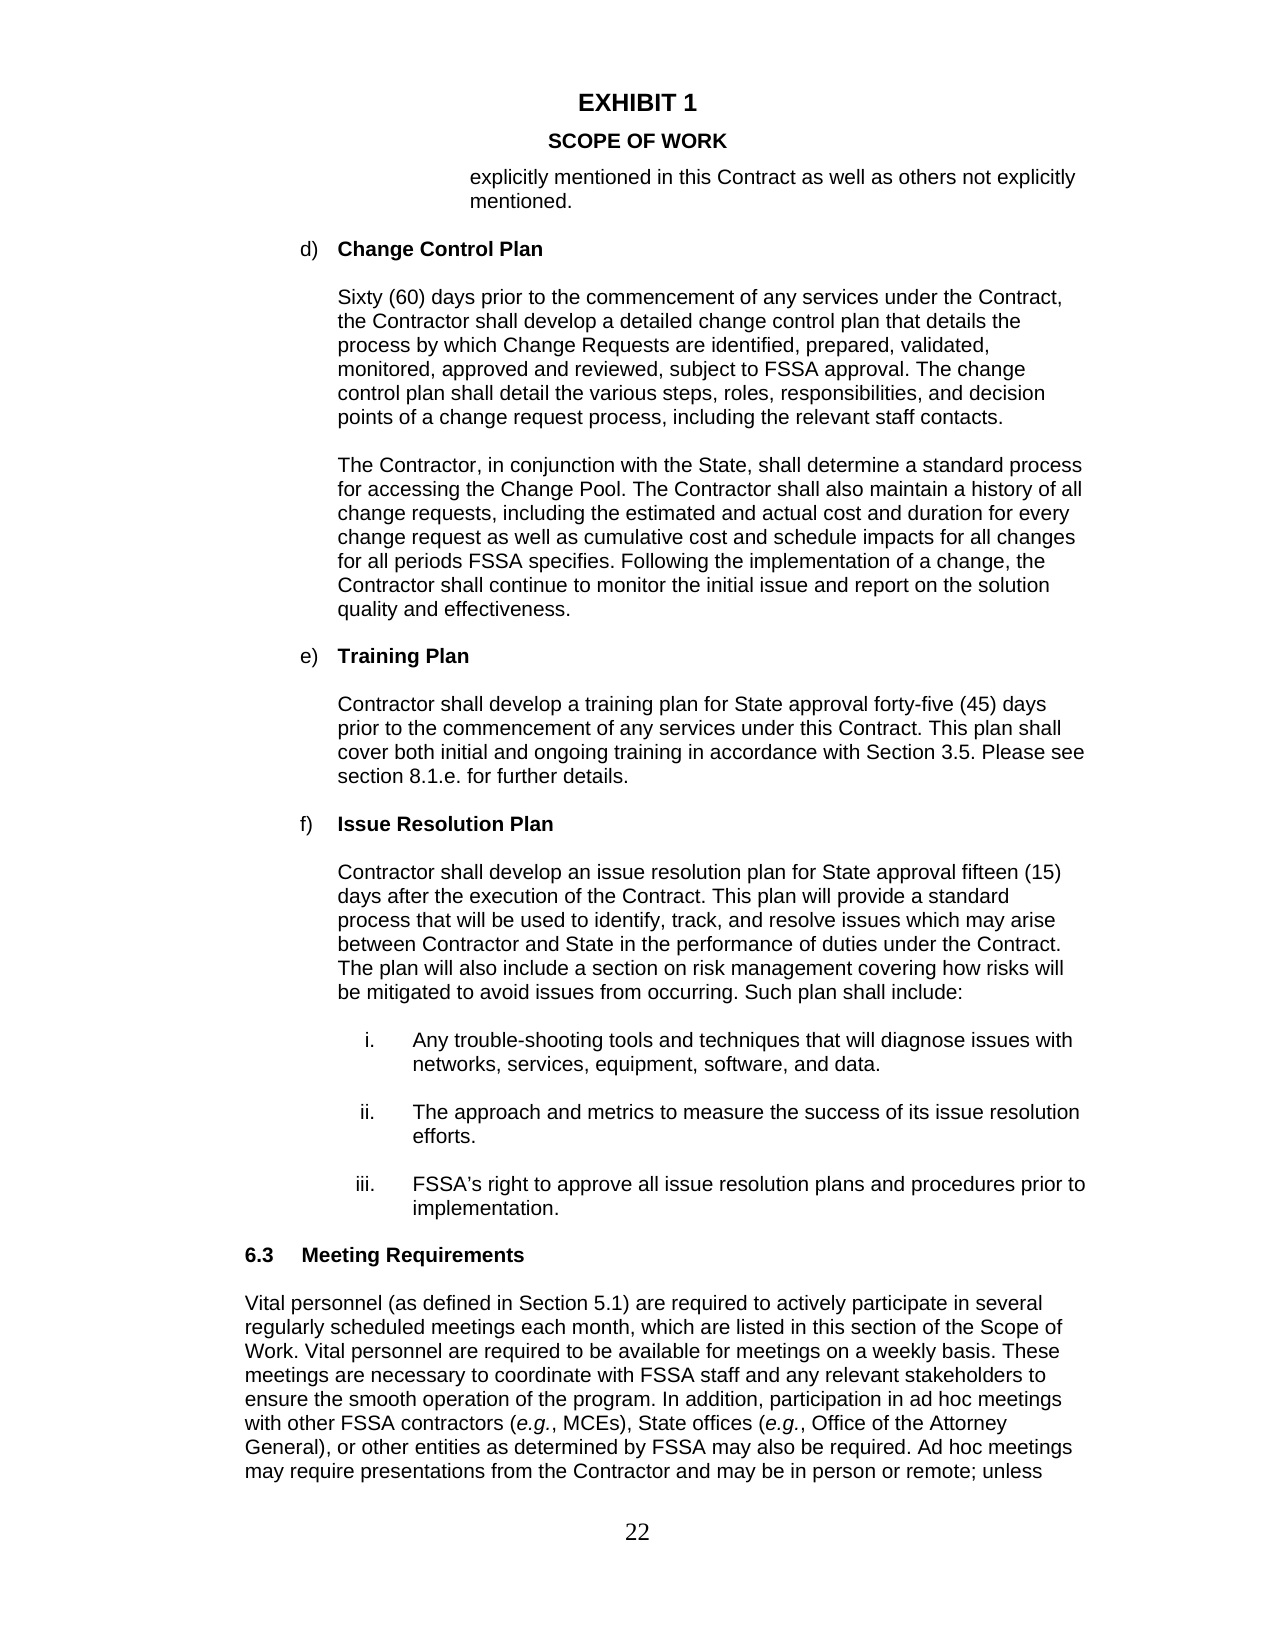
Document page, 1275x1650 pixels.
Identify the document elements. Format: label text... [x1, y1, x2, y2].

list Any trouble-shooting tools and techniques that will diagnose issues with networks, services, equipment, software, and data. [375, 1028, 1087, 1076]
text Contractor shall develop a training plan for State approval forty-five (45) days prior to the commencement of any services under this Contract. This plan shall cover both initial and ongoing training in accordance with Section 3.5. Please see section 8.1.e. for further details. [337, 692, 1087, 788]
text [244, 1291, 1087, 1483]
list The approach and metrics to measure the success of its issue resolution efforts. [375, 1099, 1087, 1147]
subtitle Meeting Requirements [244, 1243, 1087, 1267]
list Training Plan [300, 644, 1087, 668]
text The Contractor, in conjunction with the State, shall determine a standard process for accessing the Change Pool. The Contractor shall also maintain a history of all change requests, including the estimated and actual cost and duration for every change request as well as cumulative cost and schedule impacts for all changes for all periods FSSA specifies. Following the implementation of a change, the Contractor shall continue to monitor the initial issue and report on the solution quality and effectiveness. [337, 453, 1087, 620]
list Issue Resolution Plan [300, 812, 1087, 836]
text Sixty (60) days prior to the commencement of any services under the Contract, the Contractor shall develop a detailed change control plan that details the process by which Change Requests are identified, prepared, validated, monitored, approved and reviewed, subject to FSSA approval. The change control plan shall detail the various steps, roles, responsibilities, and decision points of a change request process, including the relevant staff contacts. [337, 285, 1087, 429]
list Change Control Plan [300, 237, 1087, 261]
text Contractor shall develop an issue resolution plan for State approval fifteen (15) days after the execution of the Contract. This plan will provide a standard process that will be used to identify, track, and resolve issues which may arise between Contractor and State in the performance of duties under the Contract. The plan will also include a section on risk management covering how risks will be mitigated to avoid issues from occurring. Such plan shall include: [337, 860, 1087, 1004]
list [432, 165, 1087, 213]
list FSSA’s right to approve all issue resolution plans and procedures prior to implementation. [375, 1171, 1087, 1219]
